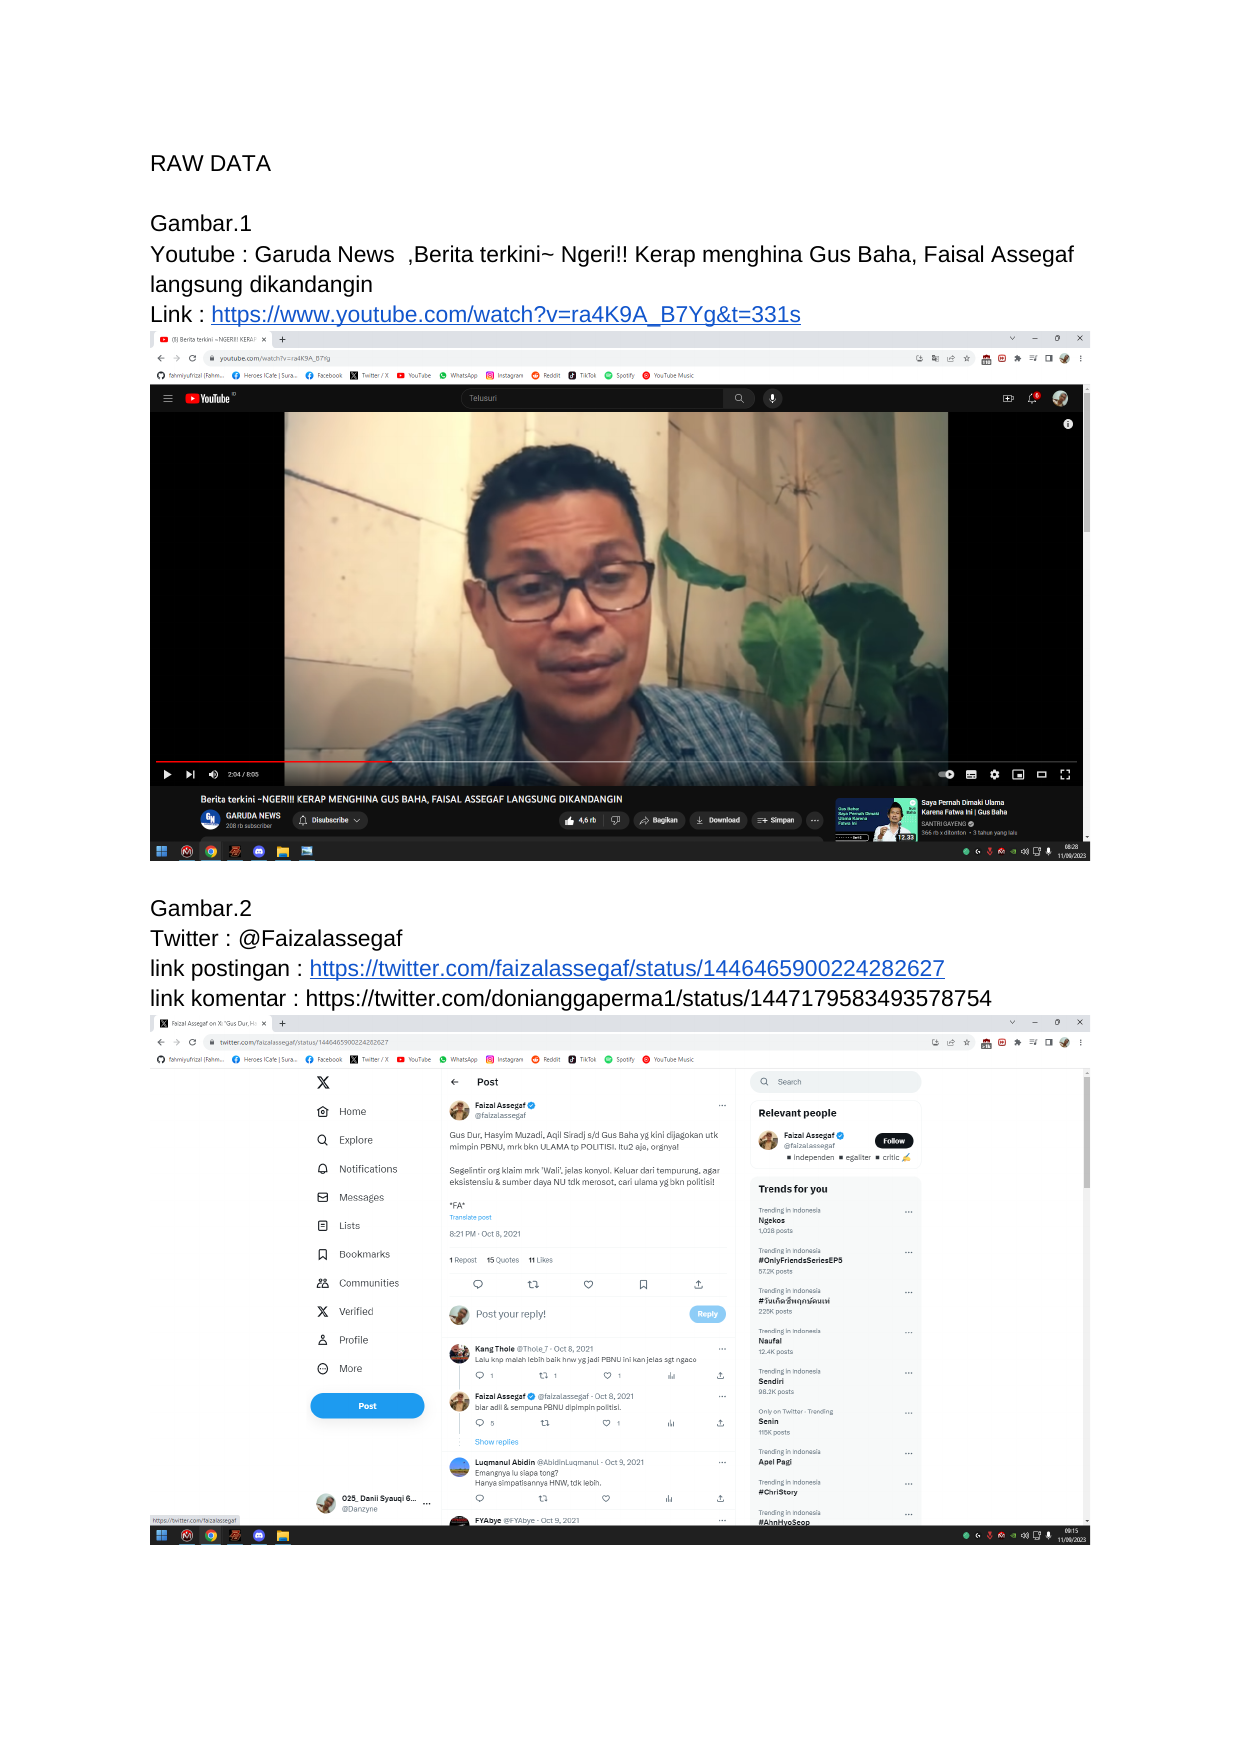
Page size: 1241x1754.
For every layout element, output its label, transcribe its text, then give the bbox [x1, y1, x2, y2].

text link postingan : https://twitter.com/faizalassegaf/status/1446465900224282627 [150, 955, 1090, 981]
text Twitter : @Faizalassegaf [150, 925, 1090, 951]
text RAW DATA [150, 150, 1090, 176]
text Youtube : Garuda News ,Berita terkini~ Ngeri!! Kerap menghina Gus Baha, Faisal Assegaf langsung dikandangin [150, 241, 1090, 297]
text Gambar.2 [150, 894, 1090, 921]
text Link : https://www.youtube.com/watch?v=ra4K9A_B7Yg&t=331s [150, 301, 1090, 327]
picture [150, 1015, 1091, 1545]
picture [150, 331, 1091, 861]
text link komentar : https://twitter.com/donianggaperma1/status/1447179583493578754 [150, 985, 1090, 1011]
text Gambar.1 [150, 210, 1090, 237]
